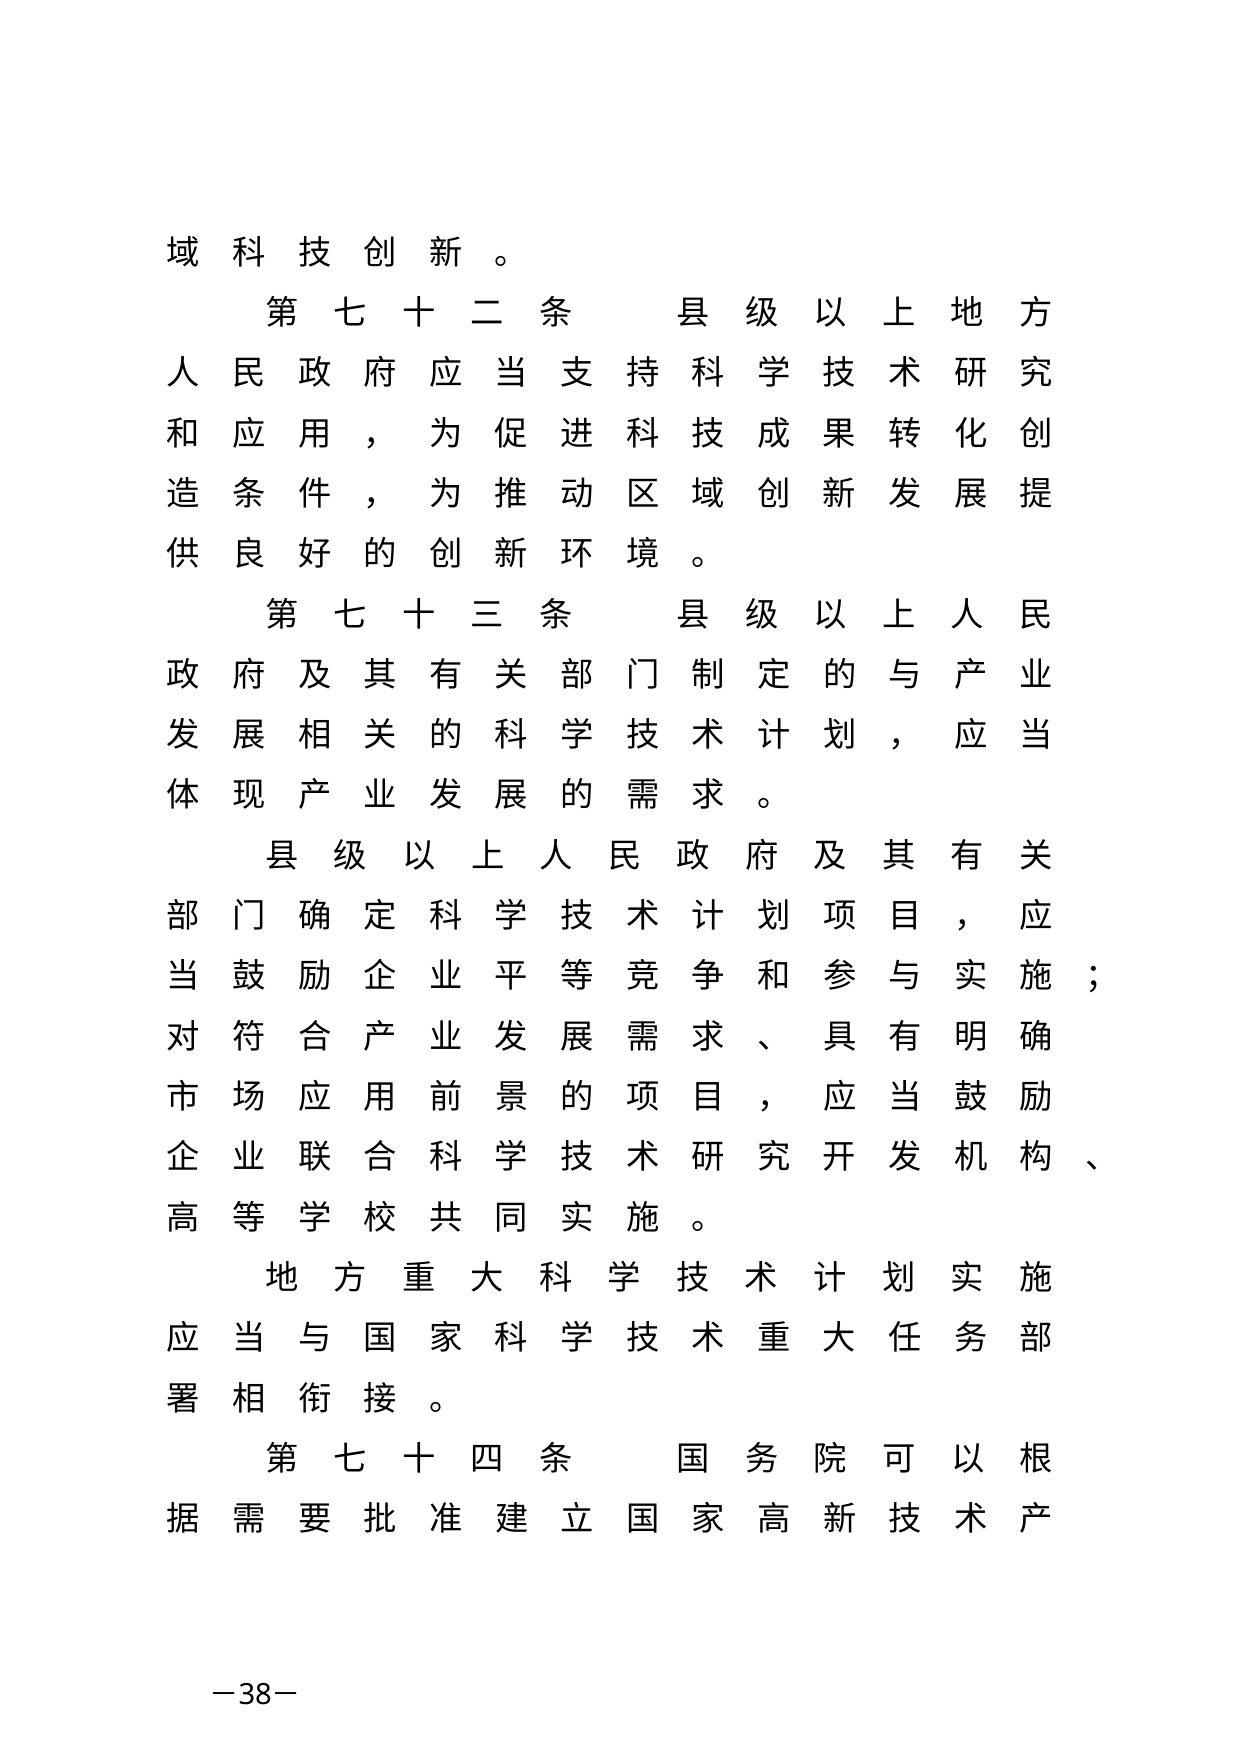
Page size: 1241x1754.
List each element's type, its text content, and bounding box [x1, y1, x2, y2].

text 县级以上人民政府及其有关部门确定科学技术计划项目，应当鼓励企业平等竞争和参与实施；对符合产业发展需求、具有明确市场应用前景的项目，应当鼓励企业联合科学技术研究开发机构、高等学校共同实施。 [167, 822, 1085, 1245]
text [167, 1426, 1085, 1546]
text 第七十二条 县级以上地方人民政府应当支持科学技术研究和应用，为促进科技成果转化创造条件，为推动区域创新发展提供良好的创新环境。 [167, 280, 1085, 581]
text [167, 219, 1085, 280]
text 地方重大科学技术计划实施应当与国家科学技术重大任务部署相衔接。 [167, 1245, 1085, 1426]
text 第七十三条 县级以上人民政府及其有关部门制定的与产业发展相关的科学技术计划，应当体现产业发展的需求。 [167, 581, 1085, 822]
